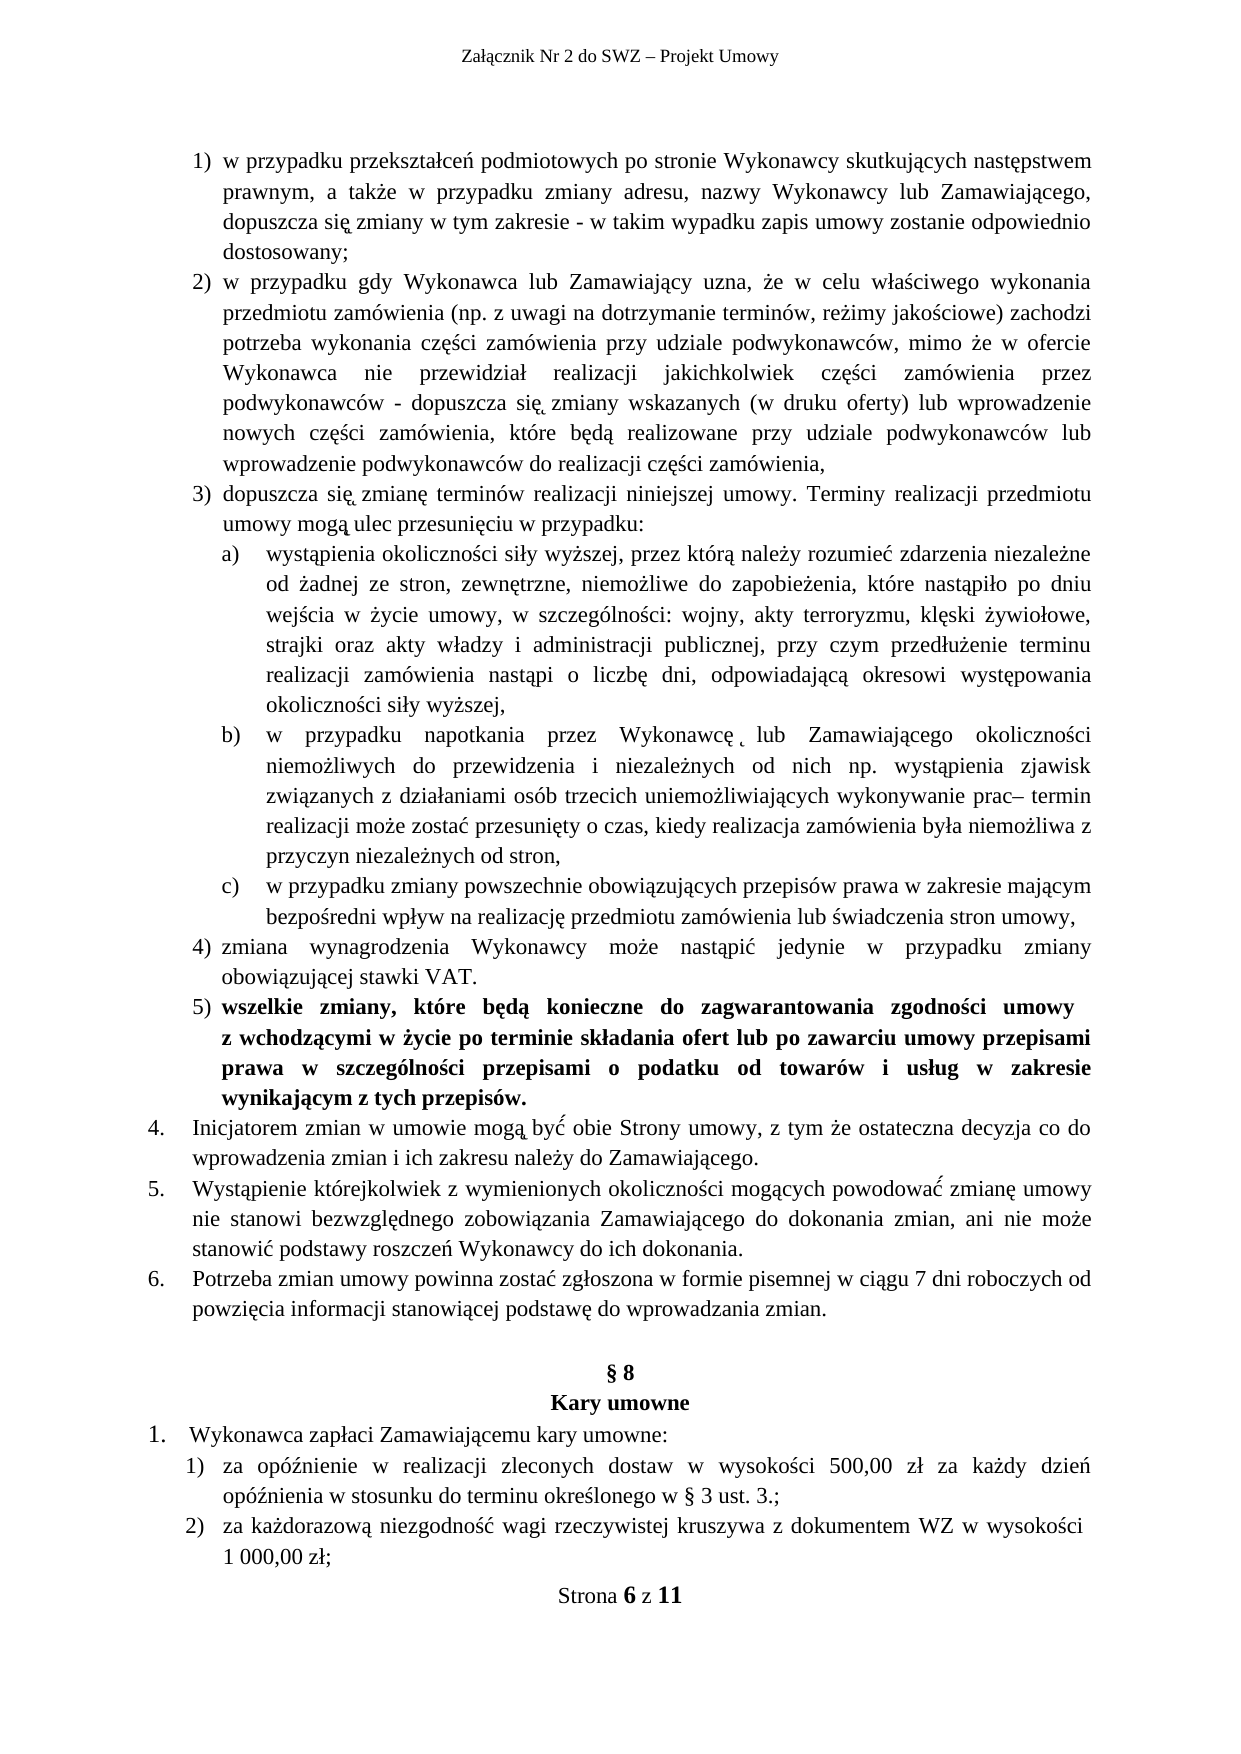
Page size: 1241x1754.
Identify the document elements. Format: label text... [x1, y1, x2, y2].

list wystąpienia okoliczności siły wyższej, przez którą należy rozumieć zdarzenia niezależne od żadnej ze stron, zewnętrzne, niemożliwe do zapobieżenia, które nastąpiło po dniu wejścia w życie umowy, w szczególności: wojny, akty terroryzmu, klęski żywiołowe, strajki oraz akty władzy i administracji publicznej, przy czym przedłużenie terminu realizacji zamówienia nastąpi o liczbę dni, odpowiadającą okresowi występowania okoliczności siły wyższej, [221, 782, 1093, 959]
list Inicjatorem zmian w umowie mogą̨ być́ obie Strony umowy, z tym że ostateczna decyzja co do wprowadzenia zmian i ich zakresu należy do Zamawiającego. [148, 1356, 1093, 1412]
list w sposób znaczny rozszerza albo zmniejsza zakres świadczeń i zobowiązań wynikający z umowy; [199, 148, 1093, 204]
list Ewentualne zmiany treści umowy wymagają̨ zgody Stron wyrażonej na piśmie. [148, 329, 1093, 355]
list dopuszcza się̨ zmianę terminów realizacji niniejszej umowy. Terminy realizacji przedmiotu umowy mogą̨ ulec przesunięciu w przypadku: [192, 722, 1093, 778]
list Potrzeba zmian umowy powinna zostać zgłoszona w formie pisemnej w ciągu 7 dni roboczych od powzięcia informacji stanowiącej podstawę do wprowadzania zmian. [148, 1507, 1093, 1563]
list Wystąpienie którejkolwiek z wymienionych okoliczności mogących powodować́ zmianę umowy nie stanowi bezwzględnego zobowiązania Zamawiającego do dokonania zmian, ani nie może stanowić podstawy roszczeń Wykonawcy do ich dokonania. [148, 1416, 1093, 1503]
list w przypadku przekształceń podmiotowych po stronie Wykonawcy skutkujących następstwem prawnym, a także w przypadku zmiany adresu, nazwy Wykonawcy lub Zamawiającego, dopuszcza się̨ zmiany w tym zakresie - w takim wypadku zapis umowy zostanie odpowiednio dostosowany; [192, 389, 1093, 506]
list polega na zastąpieniu wykonawcy, któremu zamawiający udzielił zamówienia, nowym wykonawcą w przypadkach innych, niż wskazane w art. 455 ust. 1 pkt 2. ustawy Pzp. [199, 208, 1093, 264]
list Zamawiający dopuszcza możliwość nieistotnej zmiany postanowień zawartej umowy w stosunku do treści oferty, na podstawie, której dokonano wyboru Wykonawcy. [148, 268, 1093, 325]
list wszelkie zmiany, które będą konieczne do zagwarantowania zgodności umowy z wchodzącymi w życie po terminie składania ofert lub po zawarciu umowy przepisami prawa w szczególności przepisami o podatku od towarów i usług w zakresie wynikającym z tych przepisów. [192, 1235, 1093, 1352]
list w przypadku napotkania przez Wykonawcę̨ lub Zamawiającego okoliczności niemożliwych do przewidzenia i niezależnych od nich np. wystąpienia zjawisk związanych z działaniami osób trzecich uniemożliwiających wykonywanie prac– termin realizacji może zostać przesunięty o czas, kiedy realizacja zamówienia była niemożliwa z przyczyn niezależnych od stron, [221, 963, 1093, 1110]
list w przypadku gdy Wykonawca lub Zamawiający uzna, że w celu właściwego wykonania przedmiotu zamówienia (np. z uwagi na dotrzymanie terminów, reżimy jakościowe) zachodzi potrzeba wykonania części zamówienia przy udziale podwykonawców, mimo że w ofercie Wykonawca nie przewidział realizacji jakichkolwiek części zamówienia przez podwykonawców - dopuszcza się̨ zmiany wskazanych (w druku oferty) lub wprowadzenie nowych części zamówienia, które będą realizowane przy udziale podwykonawców lub wprowadzenie podwykonawców do realizacji części zamówienia, [192, 510, 1093, 718]
list zmiana wynagrodzenia Wykonawcy może nastąpić jedynie w przypadku zmiany obowiązującej stawki VAT. [192, 1175, 1093, 1231]
list w przypadku zmiany powszechnie obowiązujących przepisów prawa w zakresie mającym bezpośredni wpływ na realizację przedmiotu zamówienia lub świadczenia stron umowy, [221, 1114, 1093, 1171]
list Dopuszcza się m. in. następujące zmiany w umowie: [148, 359, 1093, 385]
